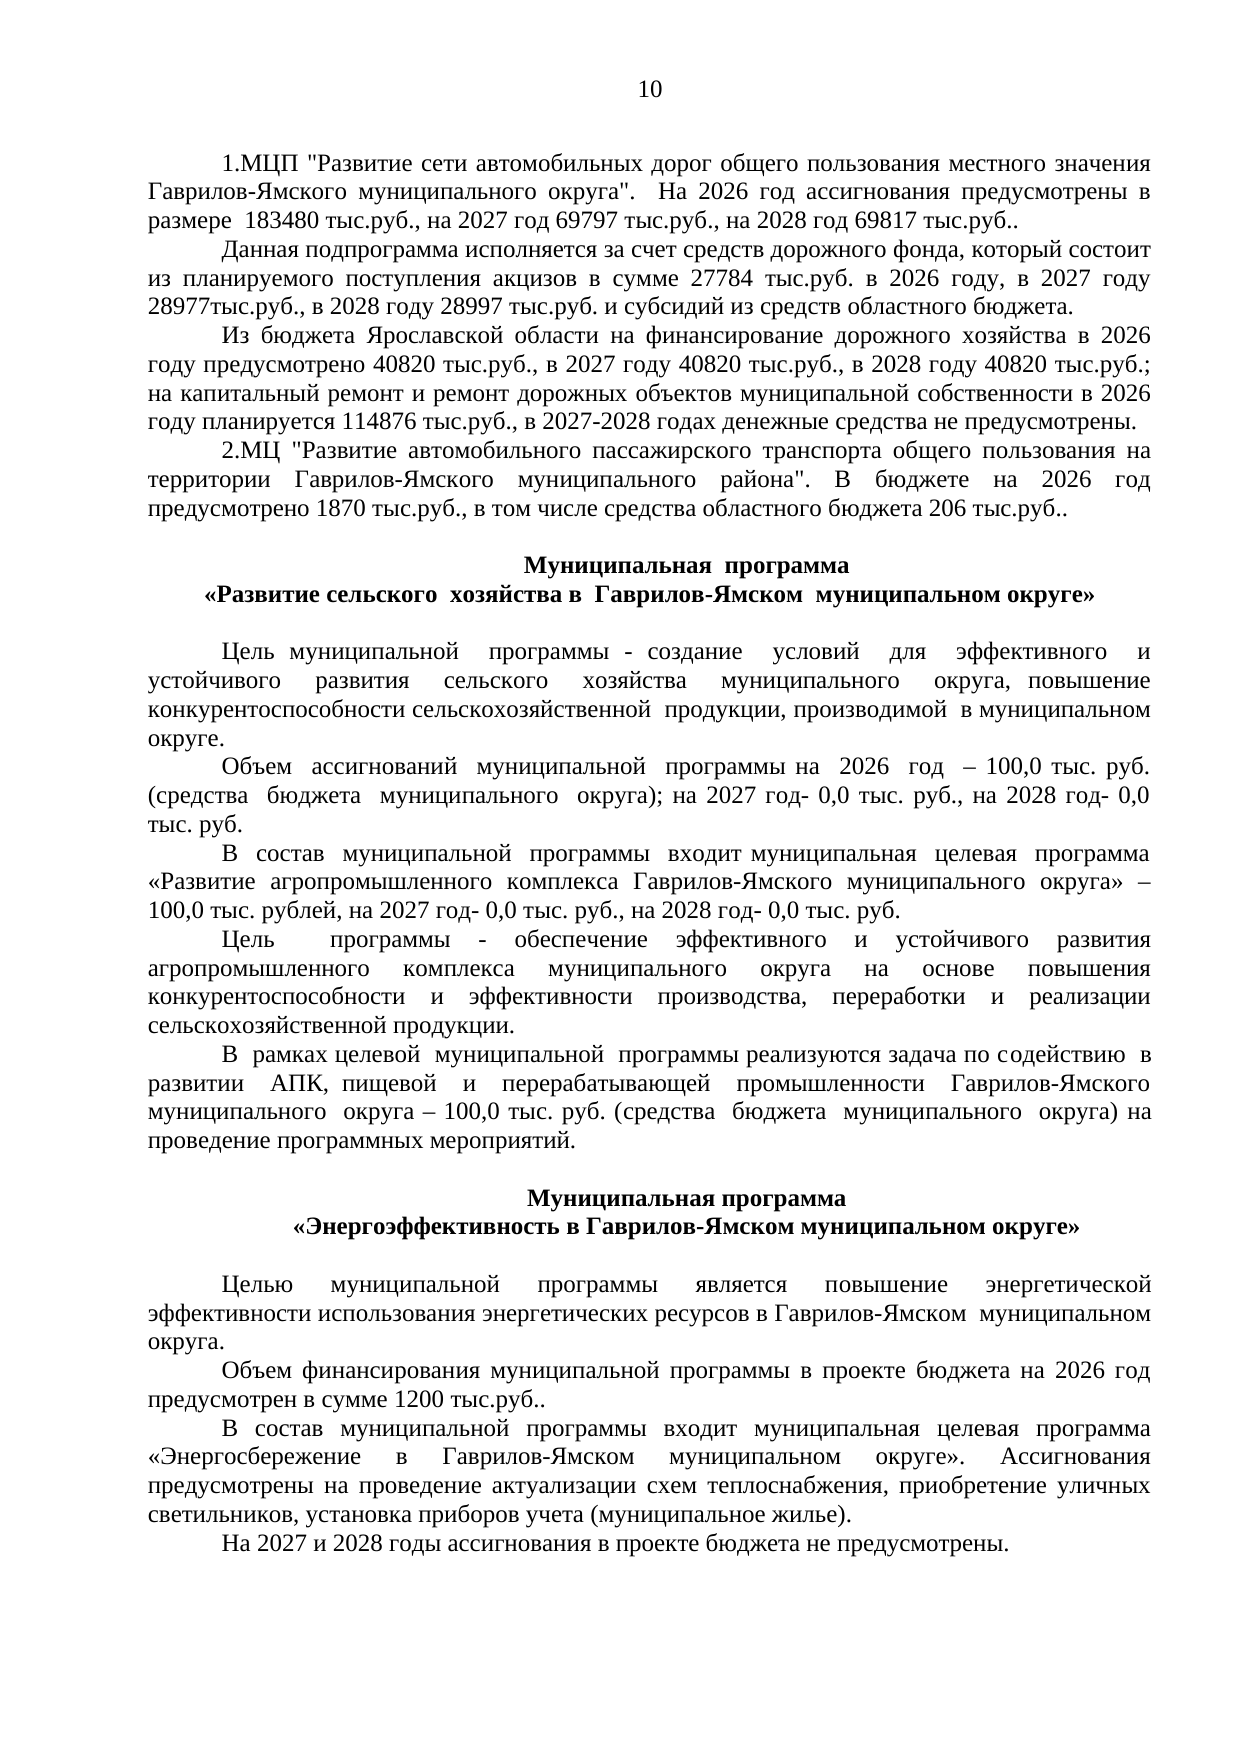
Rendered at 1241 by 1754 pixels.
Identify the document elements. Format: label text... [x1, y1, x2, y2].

text Муниципальная программа [148, 1183, 1152, 1211]
text 1.МЦП "Развитие сети автомобильных дорог общего пользования местного значения Гаврилов-Ямского муниципального округа". На 2026 год ассигнования предусмотрены в размере 183480 тыс.руб., на 2027 год 69797 тыс.руб., на 2028 год 69817 тыс.руб.. [148, 148, 1152, 234]
text Данная подпрограмма исполняется за счет средств дорожного фонда, который состоит из планируемого поступления акцизов в сумме 27784 тыс.руб. в 2026 году, в 2027 году 28977тыс.руб., в 2028 году 28997 тыс.руб. и субсидий из средств областного бюджета. [148, 234, 1152, 320]
text В состав муниципальной программы входит муниципальная целевая программа «Энергосбережение в Гаврилов-Ямском муниципальном округе». Ассигнования предусмотрены на проведение актуализации схем теплоснабжения, приобретение уличных светильников, установка приборов учета (муниципальное жилье). [148, 1413, 1152, 1528]
text «Энергоэффективность в Гаврилов-Ямском муниципальном округе» [148, 1211, 1152, 1240]
text Цель муниципальной программы - создание условий для эффективного и устойчивого развития сельского хозяйства муниципального округа, повышение конкурентоспособности сельскохозяйственной продукции, производимой в муниципальном округе. [148, 636, 1152, 751]
text На 2027 и 2028 годы ассигнования в проекте бюджета не предусмотрены. [148, 1528, 1152, 1556]
text 2.МЦ "Развитие автомобильного пассажирского транспорта общего пользования на территории Гаврилов-Ямского муниципального района". В бюджете на 2026 год предусмотрено 1870 тыс.руб., в том числе средства областного бюджета 206 тыс.руб.. [148, 435, 1152, 521]
text Объем ассигнований муниципальной программы на 2026 год – 100,0 тыс. руб. (средства бюджета муниципального округа); на 2027 год- 0,0 тыс. руб., на 2028 год- 0,0 тыс. руб. [148, 751, 1152, 838]
text «Развитие сельского хозяйства в Гаврилов-Ямском муниципальном округе» [148, 579, 1152, 608]
text Муниципальная программа [148, 550, 1152, 579]
text Цель программы - обеспечение эффективного и устойчивого развития агропромышленного комплекса муниципального округа на основе повышения конкурентоспособности и эффективности производства, переработки и реализации сельскохозяйственной продукции. [148, 924, 1152, 1039]
text Объем финансирования муниципальной программы в проекте бюджета на 2026 год предусмотрен в сумме 1200 тыс.руб.. [148, 1355, 1152, 1413]
text В рамках целевой муниципальной программы реализуются задача по содействию в развитии АПК, пищевой и перерабатывающей промышленности Гаврилов-Ямского муниципального округа – 100,0 тыс. руб. (средства бюджета муниципального округа) на проведение программных мероприятий. [148, 1039, 1152, 1154]
text В состав муниципальной программы входит муниципальная целевая программа «Развитие агропромышленного комплекса Гаврилов-Ямского муниципального округа» –100,0 тыс. рублей, на 2027 год- 0,0 тыс. руб., на 2028 год- 0,0 тыс. руб. [148, 838, 1152, 924]
text Из бюджета Ярославской области на финансирование дорожного хозяйства в 2026 году предусмотрено 40820 тыс.руб., в 2027 году 40820 тыс.руб., в 2028 году 40820 тыс.руб.; на капитальный ремонт и ремонт дорожных объектов муниципальной собственности в 2026 году планируется 114876 тыс.руб., в 2027-2028 годах денежные средства не предусмотрены. [148, 320, 1152, 435]
text Целью муниципальной программы является повышение энергетической эффективности использования энергетических ресурсов в Гаврилов-Ямском муниципальном округа. [148, 1269, 1152, 1355]
